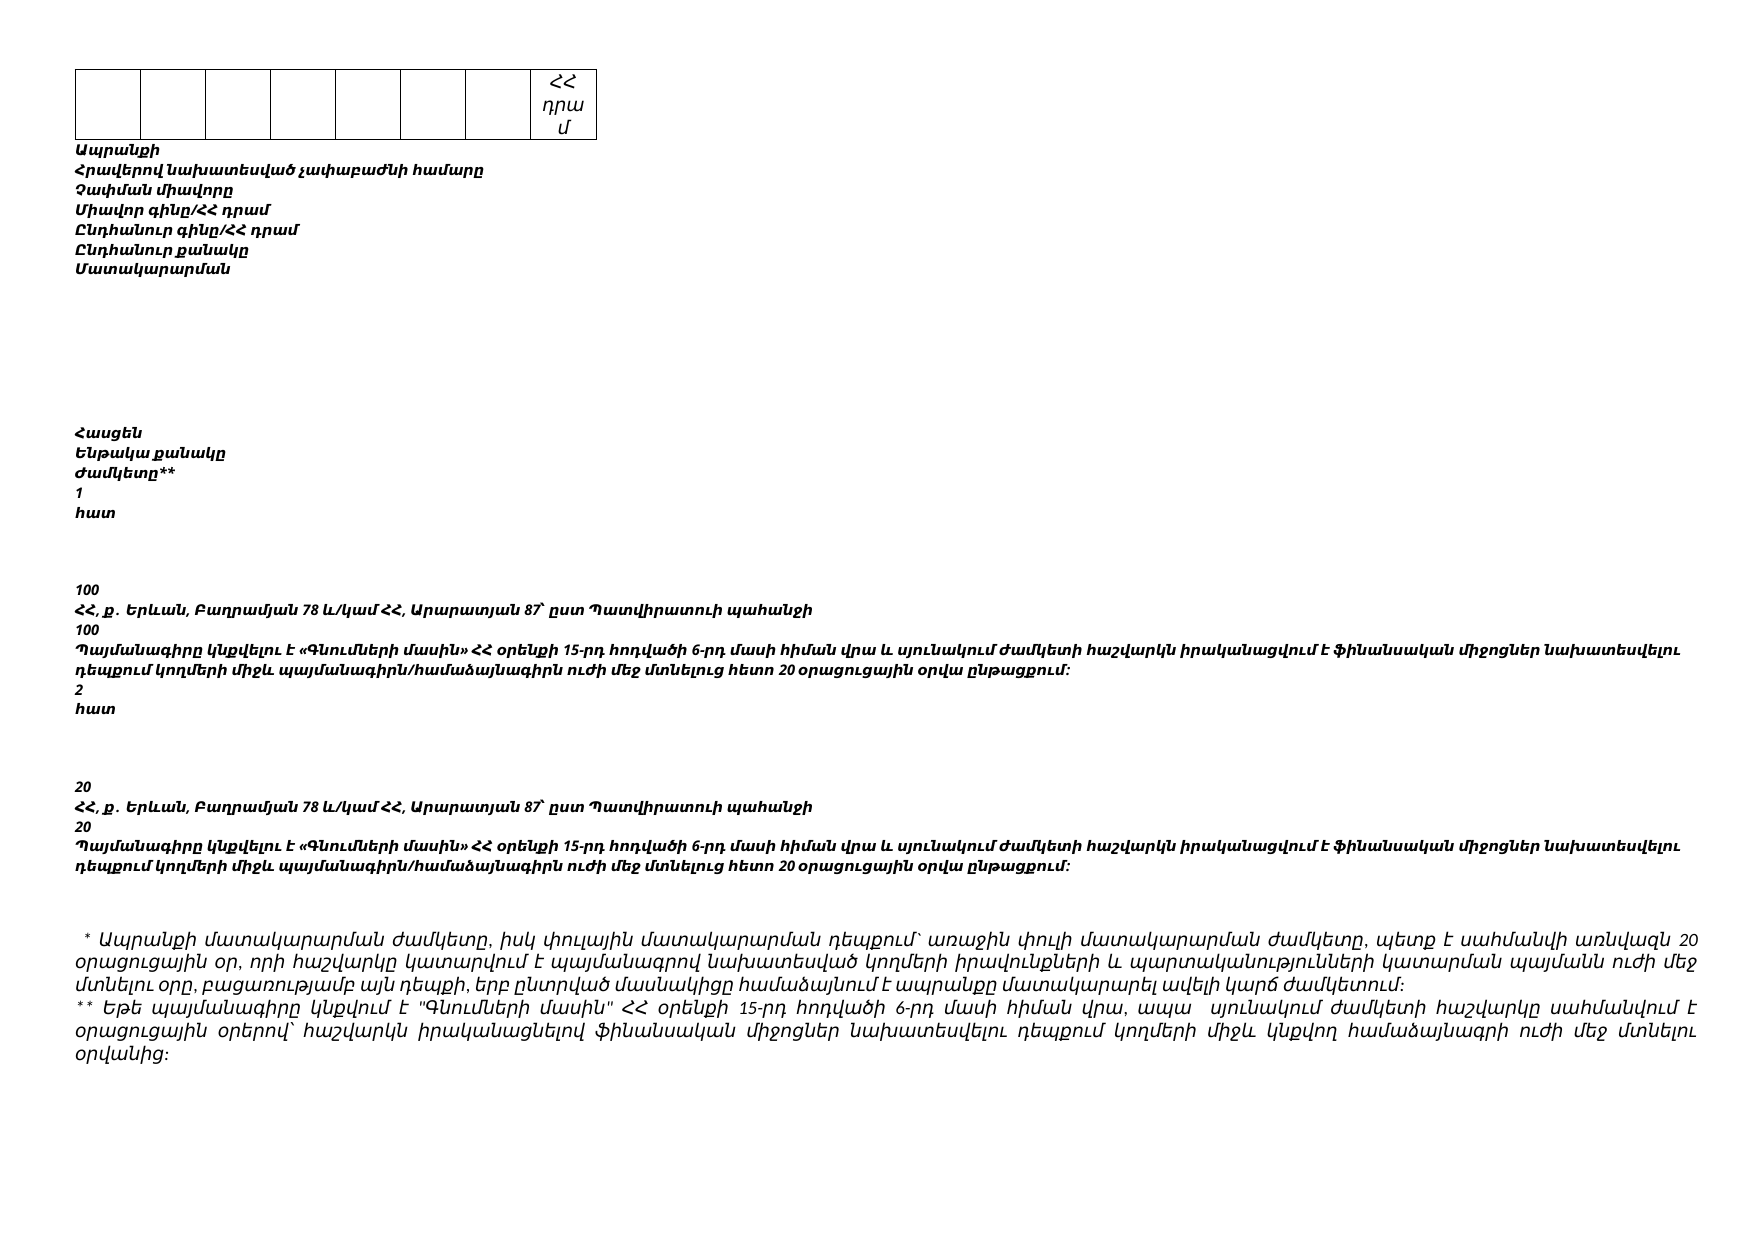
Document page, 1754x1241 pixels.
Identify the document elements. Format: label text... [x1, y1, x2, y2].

text ** Եթե պայմանագիրը կնքվում է "Գնումների մասին" ՀՀ օրենքի 15-րդ հոդվածի 6-րդ մասի հիման վրա, ապա սյունակում ժամկետի հաշվարկը սահմանվում է օրացուցային օրերով՝ հաշվարկն իրականացնելով ֆինանսական միջոցներ նախատեսվելու դեպքում կողմերի միջև կնքվող համաձայնագրի ուժի մեջ մտնելու օրվանից: [75, 996, 1698, 1065]
text ՀՀ դրամ [542, 70, 585, 139]
text * Ապրանքի մատակարարման ժամկետը, իսկ փուլային մատակարարման դեպքում` առաջին փուլի մատակարարման ժամկետը, պետք է սահմանվի առնվազն 20 օրացուցային օր, որի հաշվարկը կատարվում է պայմանագրով նախատեսված կողմերի իրավունքների և պարտականությունների կատարման պայմանն ուժի մեջ մտնելու օրը, բացառությամբ այն դեպքի, երբ ընտրված մասնակիցը համաձայնում է ապրանքը մատակարարել ավելի կարճ ժամկետում: [75, 928, 1698, 996]
